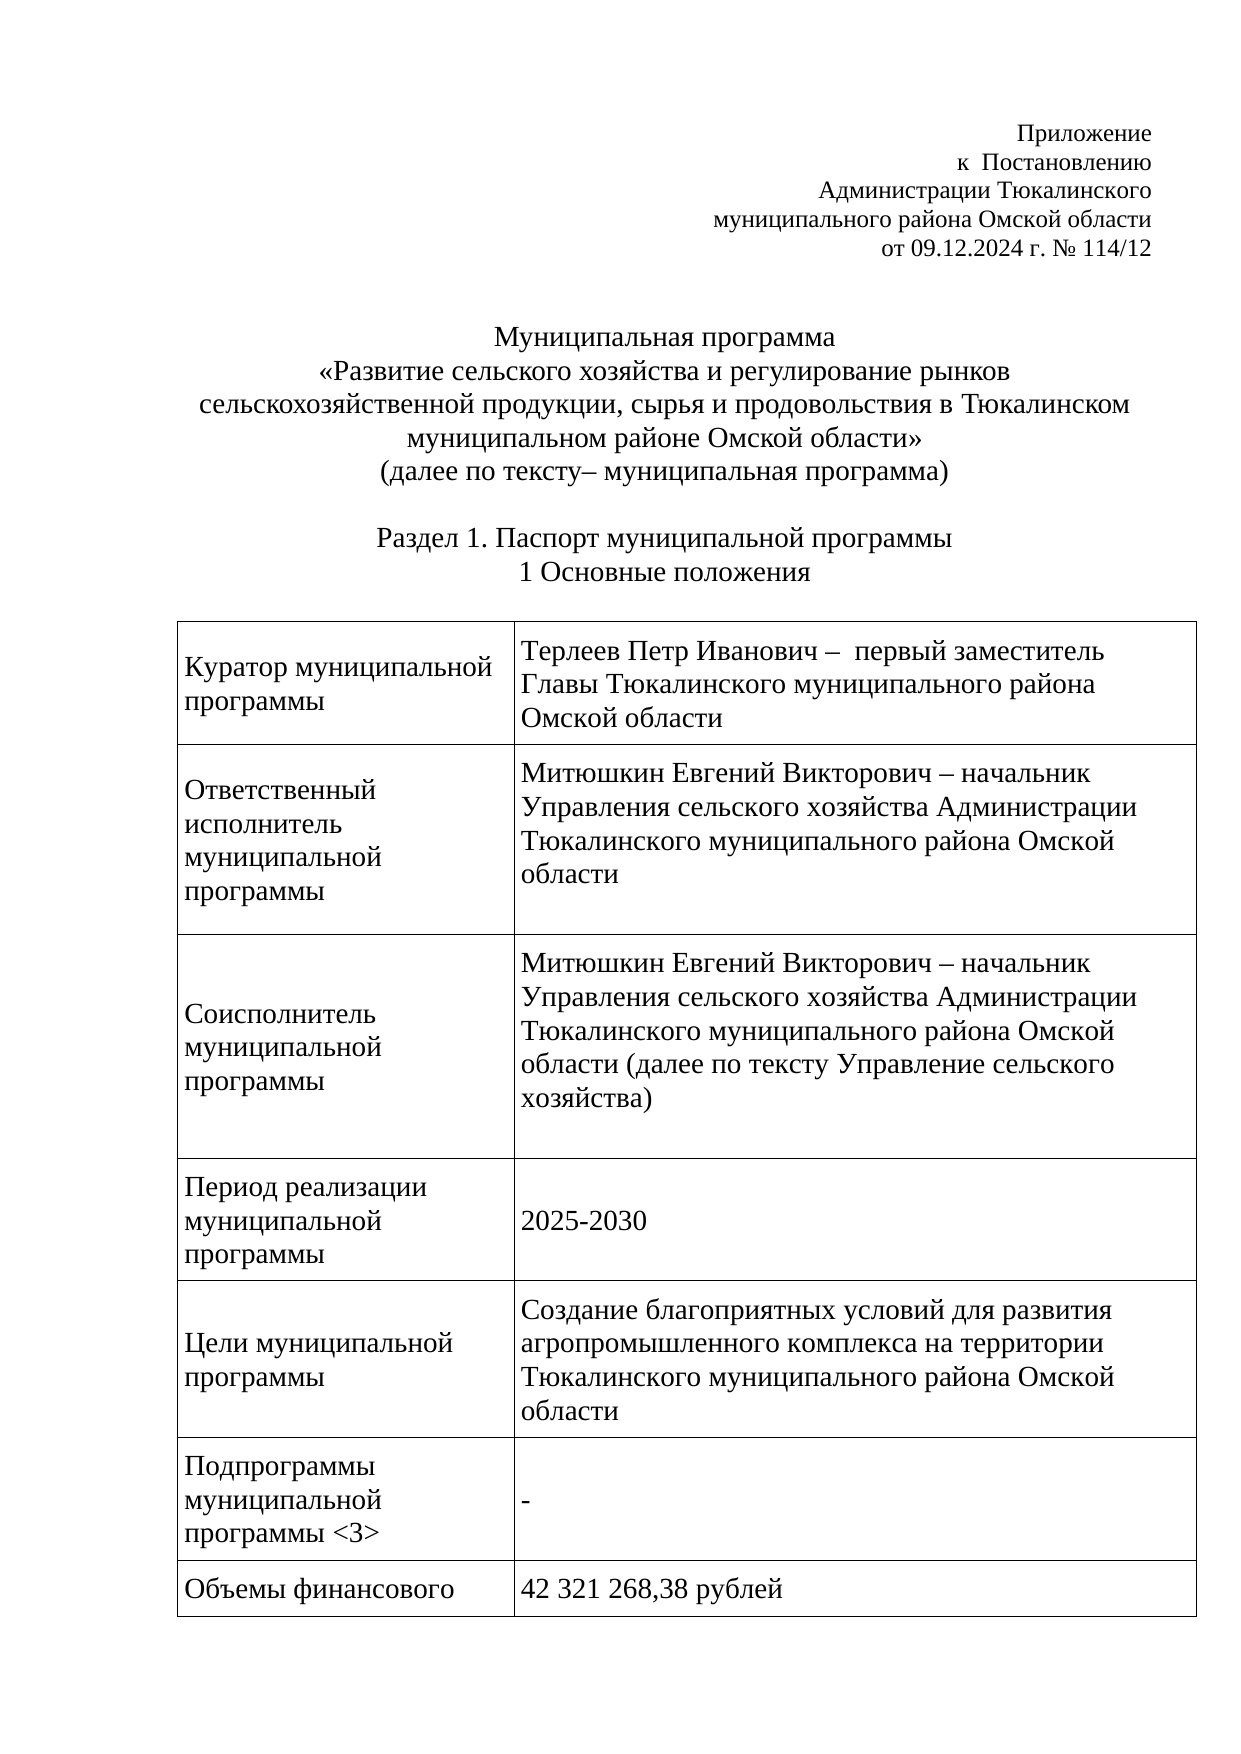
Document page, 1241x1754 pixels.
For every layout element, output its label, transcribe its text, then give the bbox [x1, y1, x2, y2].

table_cell Цели муниципальной программы [178, 1281, 514, 1437]
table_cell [178, 1561, 514, 1616]
text муниципального района Омской области [260, 204, 1152, 233]
text Приложение [260, 118, 1152, 147]
table_cell Создание благоприятных условий для развития агропромышленного комплекса на территории Тюкалинского муниципального района Омской области [515, 1281, 1196, 1437]
text Муниципальная программа [177, 319, 1152, 353]
text к Постановлению [260, 147, 1152, 176]
text от 09.12.2024 г. № 114/12 [260, 233, 1152, 262]
text 1 Основные положения [177, 554, 1152, 587]
table_cell Митюшкин Евгений Викторович – начальник Управления сельского хозяйства Администрации Тюкалинского муниципального района Омской области [515, 745, 1196, 934]
table_header Терлеев Петр Иванович – первый заместитель Главы Тюкалинского муниципального района Омской области [515, 622, 1196, 744]
table_cell Митюшкин Евгений Викторович – начальник Управления сельского хозяйства Администрации Тюкалинского муниципального района Омской области (далее по тексту Управление сельского хозяйства) [515, 935, 1196, 1157]
table_cell 2025-2030 [515, 1159, 1196, 1280]
table_cell Подпрограммы муниципальной программы <3> [178, 1438, 514, 1560]
table_cell Соисполнитель муниципальной программы [178, 935, 514, 1157]
text «Развитие сельского хозяйства и регулирование рынков сельскохозяйственной продукции, сырья и продовольствия в Тюкалинском муниципальном районе Омской области» [177, 353, 1152, 453]
table_header Куратор муниципальной программы [178, 622, 514, 744]
text Раздел 1. Паспорт муниципальной программы [177, 520, 1152, 554]
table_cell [515, 1561, 1196, 1616]
text Администрации Тюкалинского [260, 176, 1152, 204]
text (далее по тексту– муниципальная программа) [177, 453, 1152, 487]
table_cell - [515, 1438, 1196, 1560]
table_cell Ответственный исполнитель муниципальной программы [178, 745, 514, 934]
table_cell Период реализации муниципальной программы [178, 1159, 514, 1280]
